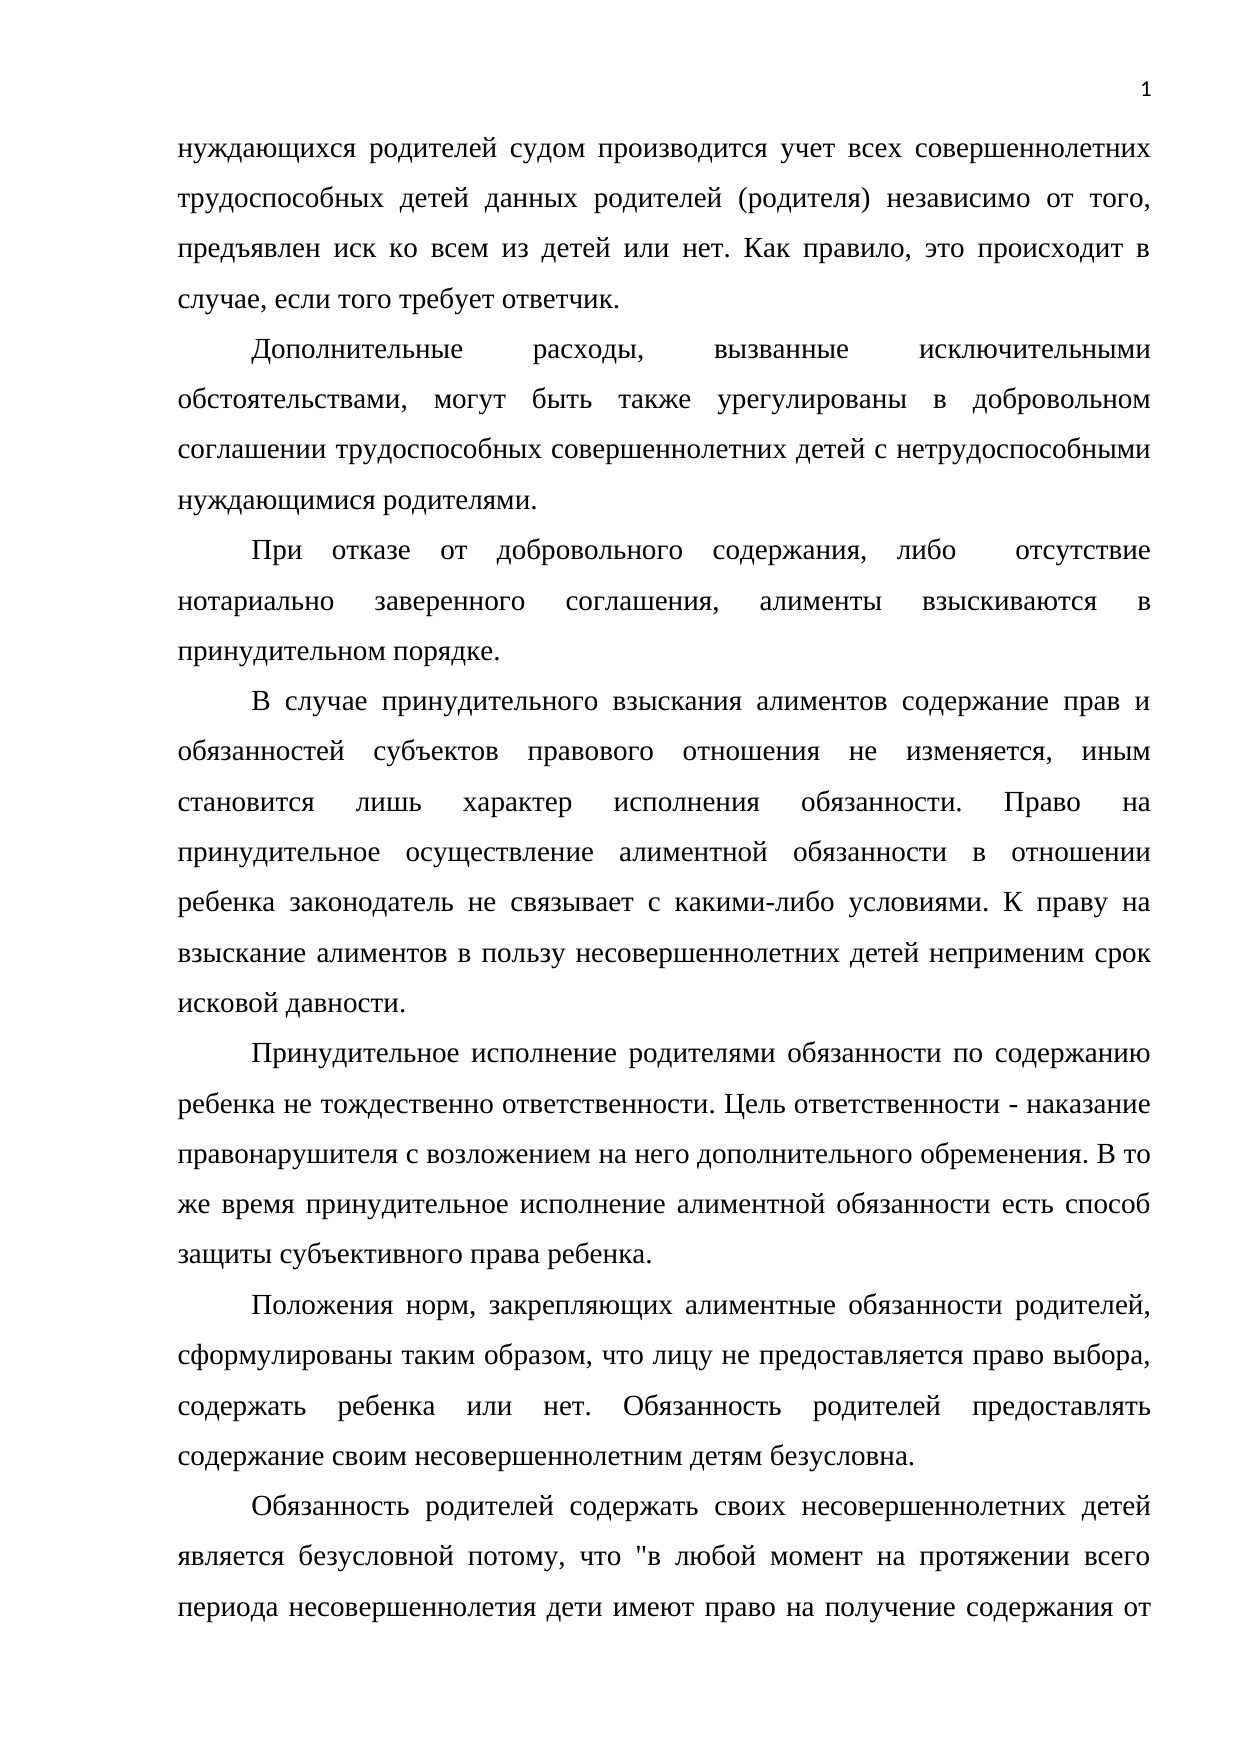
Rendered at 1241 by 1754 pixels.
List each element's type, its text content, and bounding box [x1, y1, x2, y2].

text Принудительное исполнение родителями обязанности по содержанию ребенка не тождественно ответственности. Цель ответственности - наказание правонарушителя с возложением на него дополнительного обременения. В то же время принудительное исполнение алиментной обязанности есть способ защиты субъективного права ребенка. [177, 1035, 1152, 1270]
text Дополнительные расходы, вызванные исключительными обстоятельствами, могут быть также урегулированы в добровольном соглашении трудоспособных совершеннолетних детей с нетрудоспособными нуждающимися родителями. [177, 331, 1152, 516]
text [177, 1488, 1152, 1622]
text Положения норм, закрепляющих алиментные обязанности родителей, сформулированы таким образом, что лицу не предоставляется право выбора, содержать ребенка или нет. Обязанность родителей предоставлять содержание своим несовершеннолетним детям безусловна. [177, 1287, 1152, 1471]
text В случае принудительного взыскания алиментов содержание прав и обязанностей субъектов правового отношения не изменяется, иным становится лишь характер исполнения обязанности. Право на принудительное осуществление алиментной обязанности в отношении ребенка законодатель не связывает с какими-либо условиями. К праву на взыскание алиментов в пользу несовершеннолетних детей неприменим срок исковой давности. [177, 683, 1152, 1019]
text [177, 130, 1152, 314]
text При отказе от добровольного содержания, либо отсутствие нотариально заверенного соглашения, алименты взыскиваются в принудительном порядке. [177, 532, 1152, 666]
